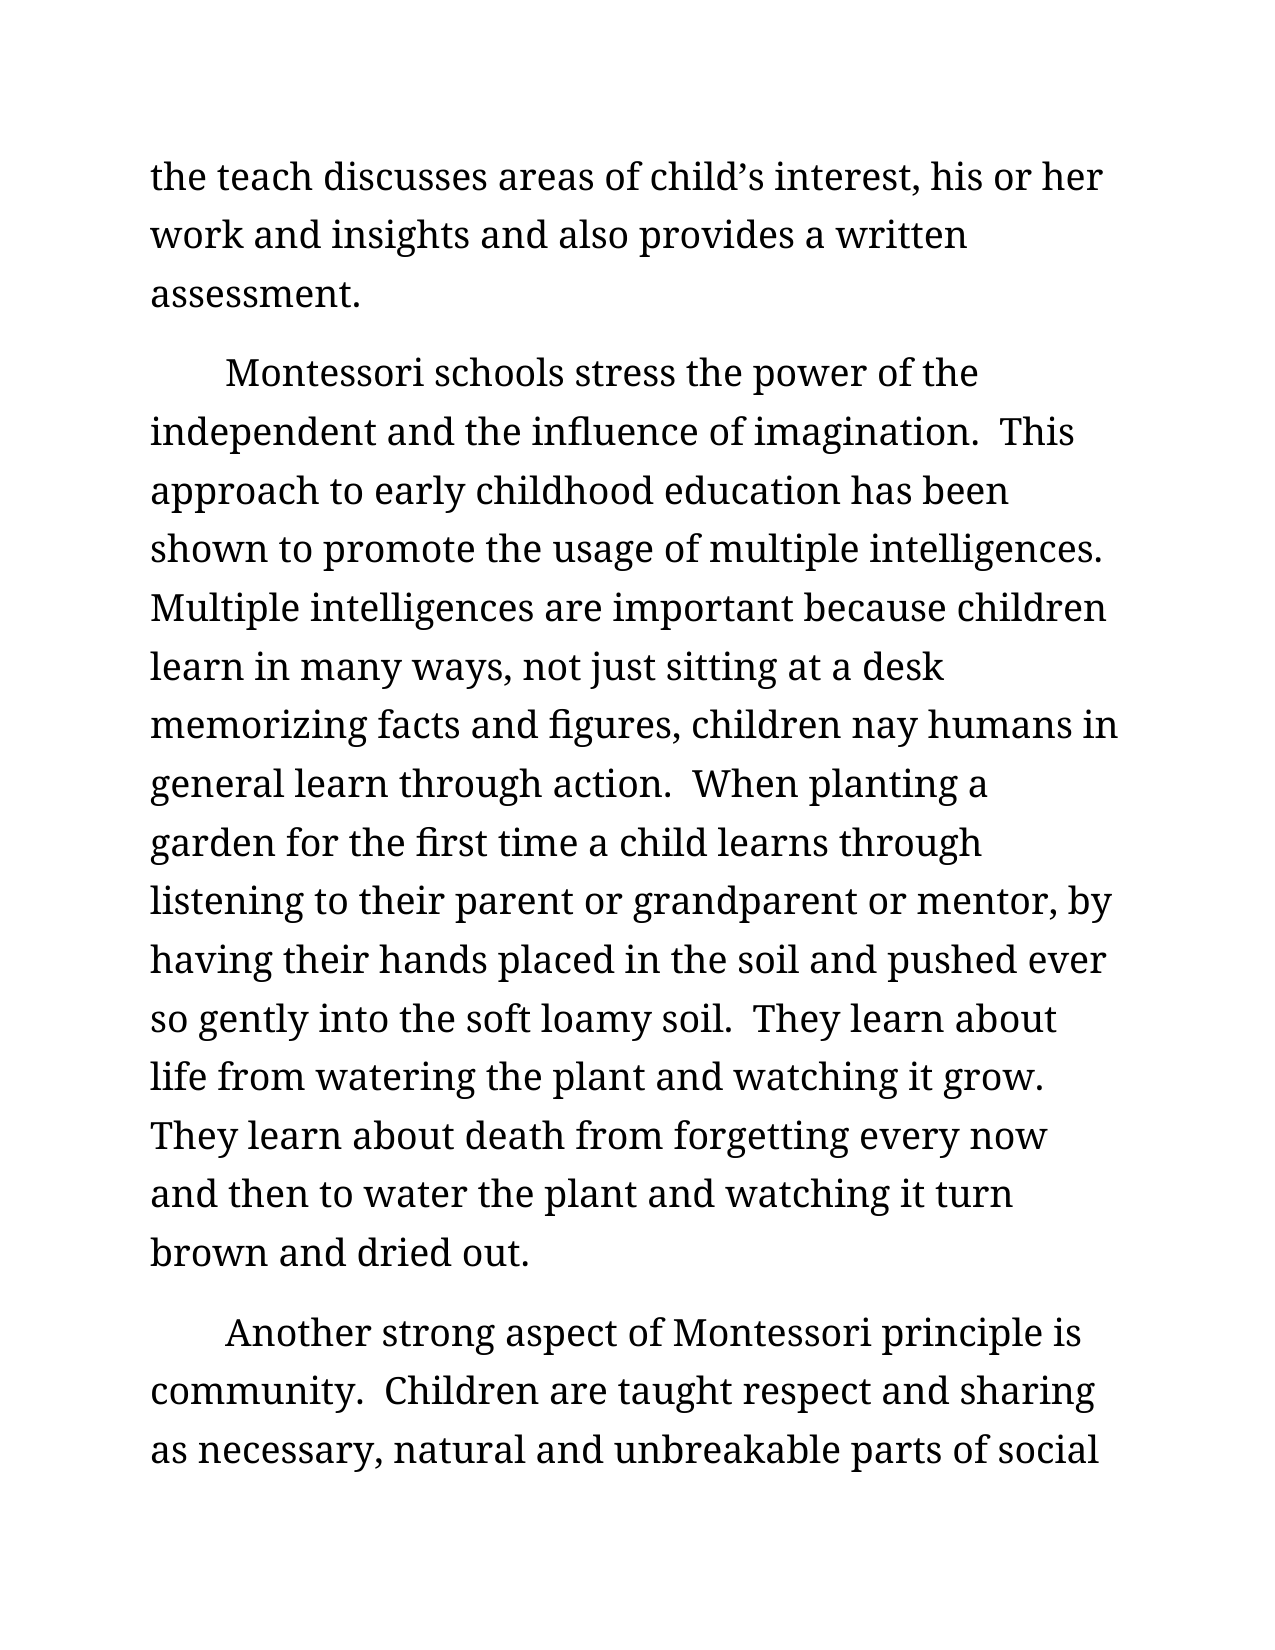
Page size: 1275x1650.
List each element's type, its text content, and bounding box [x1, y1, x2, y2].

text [150, 150, 1125, 318]
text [150, 1306, 1125, 1474]
text Montessori schools stress the power of the independent and the influence of imagination. This approach to early childhood education has been shown to promote the usage of multiple intelligences. Multiple intelligences are important because children learn in many ways, not just sitting at a desk memorizing facts and figures, children nay humans in general learn through action. When planting a garden for the first time a child learns through listening to their parent or grandparent or mentor, by having their hands placed in the soil and pushed ever so gently into the soft loamy soil. They learn about life from watering the plant and watching it grow. They learn about death from forgetting every now and then to water the plant and watching it turn brown and dried out. [150, 347, 1125, 1277]
